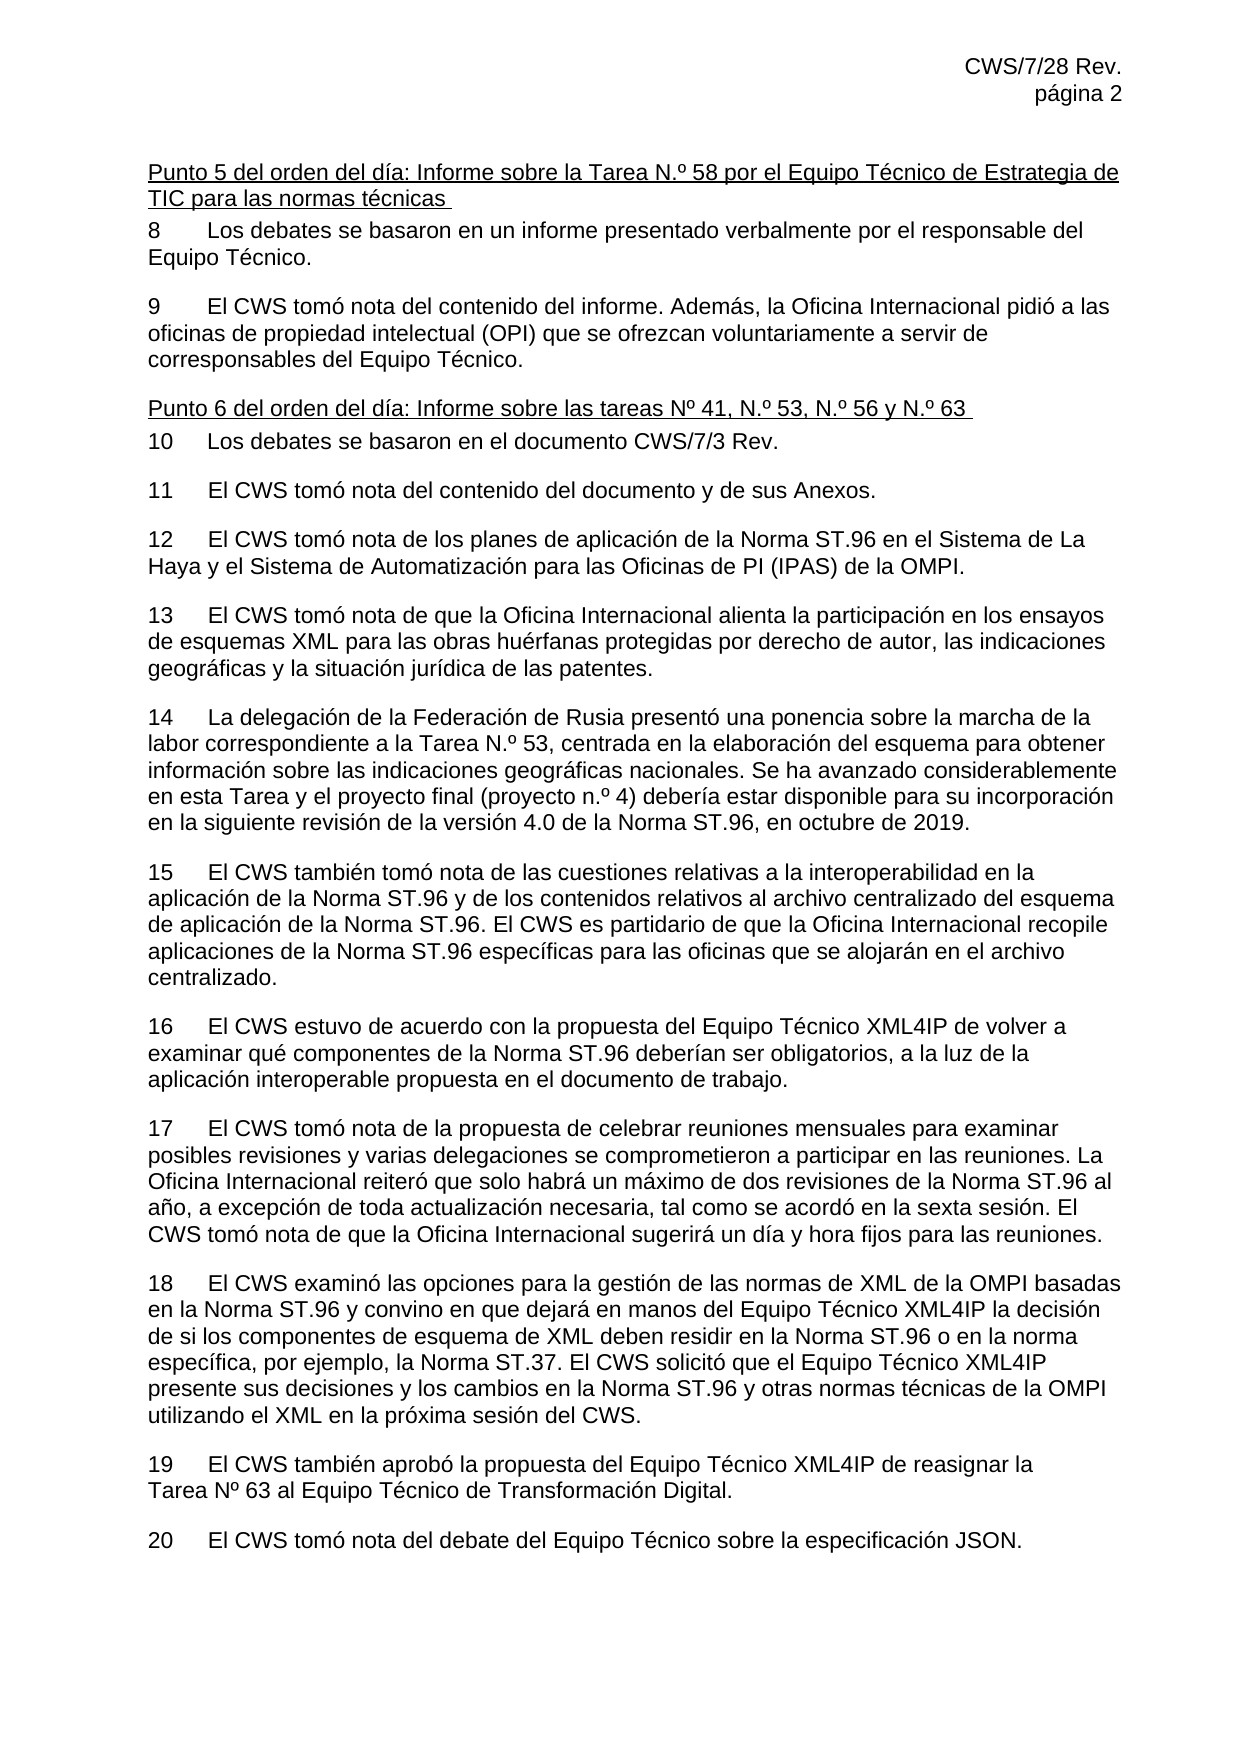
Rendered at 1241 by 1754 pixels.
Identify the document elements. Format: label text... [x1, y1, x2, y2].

text Punto 6 del orden del día: Informe sobre las tareas Nº 41, N.º 53, N.º 56 y N.º 63 [148, 395, 1122, 421]
text El CWS tomó nota de que la Oficina Internacional alienta la participación en los ensayos de esquemas XML para las obras huérfanas protegidas por derecho de autor, las indicaciones geográficas y la situación jurídica de las patentes. [148, 602, 1122, 681]
text El CWS también tomó nota de las cuestiones relativas a la interoperabilidad en la aplicación de la Norma ST.96 y de los contenidos relativos al archivo centralizado del esquema de aplicación de la Norma ST.96. El CWS es partidario de que la Oficina Internacional recopile aplicaciones de la Norma ST.96 específicas para las oficinas que se alojarán en el archivo centralizado. [148, 858, 1122, 990]
text Los debates se basaron en un informe presentado verbalmente por el responsable del Equipo Técnico. [148, 217, 1122, 270]
text El CWS tomó nota del contenido del documento y de sus Anexos. [148, 477, 1122, 503]
text El CWS tomó nota de los planes de aplicación de la Norma ST.96 en el Sistema de La Haya y el Sistema de Automatización para las Oficinas de PI (IPAS) de la OMPI. [148, 526, 1122, 579]
text Los debates se basaron en el documento CWS/7/3 Rev. [148, 428, 1122, 454]
text Punto 5 del orden del día: Informe sobre la Tarea N.º 58 por el Equipo Técnico de Estrategia de TIC para las normas técnicas [148, 158, 1122, 211]
text El CWS examinó las opciones para la gestión de las normas de XML de la OMPI basadas en la Norma ST.96 y convino en que dejará en manos del Equipo Técnico XML4IP la decisión de si los componentes de esquema de XML deben residir en la Norma ST.96 o en la norma específica, por ejemplo, la Norma ST.37. El CWS solicitó que el Equipo Técnico XML4IP presente sus decisiones y los cambios en la Norma ST.96 y otras normas técnicas de la OMPI utilizando el XML en la próxima sesión del CWS. [148, 1270, 1122, 1428]
text El CWS tomó nota de la propuesta de celebrar reuniones mensuales para examinar posibles revisiones y varias delegaciones se comprometieron a participar en las reuniones. La Oficina Internacional reiteró que solo habrá un máximo de dos revisiones de la Norma ST.96 al año, a excepción de toda actualización necesaria, tal como se acordó en la sexta sesión. El CWS tomó nota de que la Oficina Internacional sugerirá un día y hora fijos para las reuniones. [148, 1115, 1122, 1247]
text La delegación de la Federación de Rusia presentó una ponencia sobre la marcha de la labor correspondiente a la Tarea N.º 53, centrada en la elaboración del esquema para obtener información sobre las indicaciones geográficas nacionales. Se ha avanzado considerablemente en esta Tarea y el proyecto final (proyecto n.º 4) debería estar disponible para su incorporación en la siguiente revisión de la versión 4.0 de la Norma ST.96, en octubre de 2019. [148, 704, 1122, 836]
text El CWS estuvo de acuerdo con la propuesta del Equipo Técnico XML4IP de volver a examinar qué componentes de la Norma ST.96 deberían ser obligatorios, a la luz de la aplicación interoperable propuesta en el documento de trabajo. [148, 1013, 1122, 1092]
text El CWS tomó nota del debate del Equipo Técnico sobre la especificación JSON. [148, 1527, 1122, 1553]
text El CWS también aprobó la propuesta del Equipo Técnico XML4IP de reasignar la Tarea Nº 63 al Equipo Técnico de Transformación Digital. [148, 1451, 1122, 1504]
text El CWS tomó nota del contenido del informe. Además, la Oficina Internacional pidió a las oficinas de propiedad intelectual (OPI) que se ofrezcan voluntariamente a servir de corresponsables del Equipo Técnico. [148, 293, 1122, 372]
